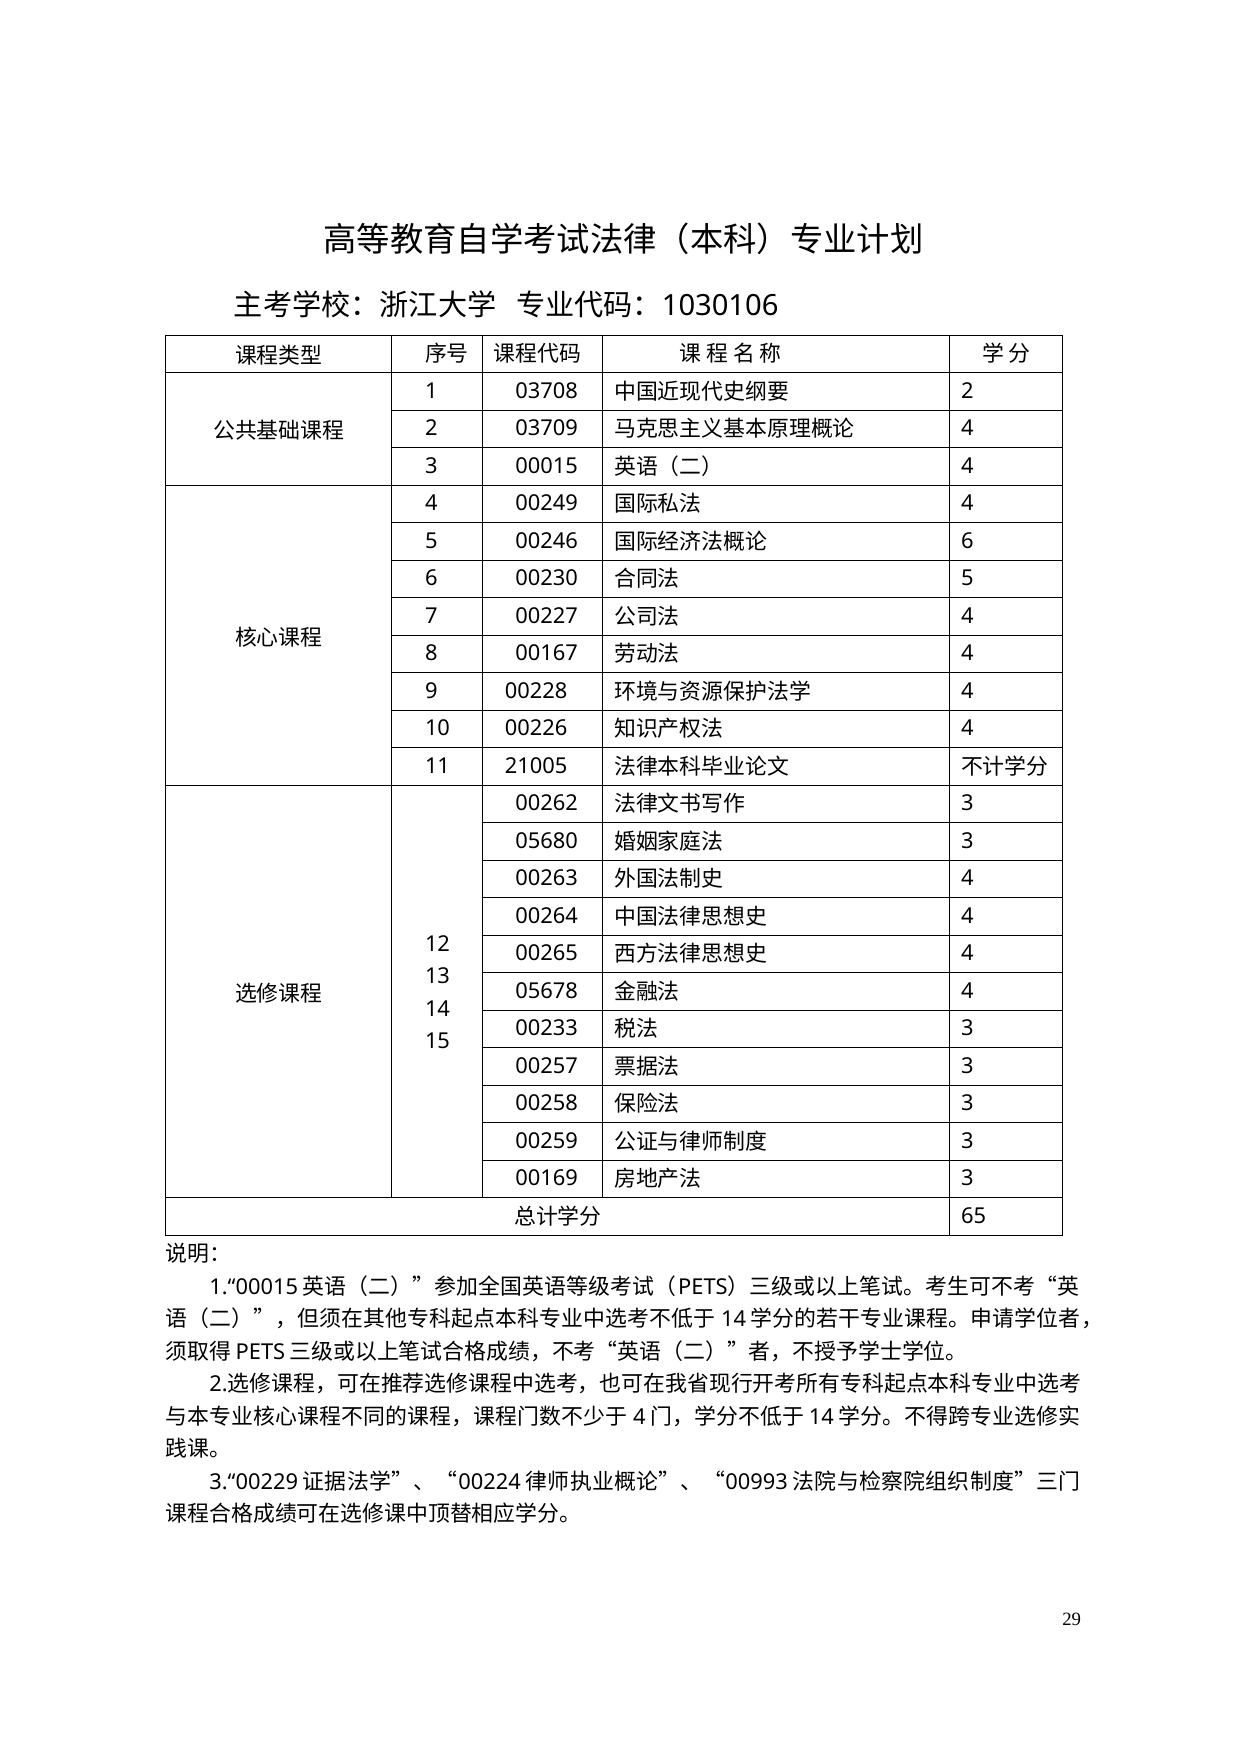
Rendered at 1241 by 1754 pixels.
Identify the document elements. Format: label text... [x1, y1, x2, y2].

table_cell 4 [950, 861, 1062, 897]
table_cell 公司法 [603, 598, 949, 635]
table_cell 11 [392, 748, 482, 785]
text 3.“00229证据法学”、“00224律师执业概论”、“00993法院与检察院组织制度”三门课程合格成绩可在选修课中顶替相应学分。 [165, 1463, 1081, 1528]
table_header 课 程 名 称 [603, 336, 949, 372]
table_cell 3 [950, 1048, 1062, 1085]
table_cell 2 [950, 373, 1062, 410]
table_cell 环境与资源保护法学 [603, 673, 949, 710]
table_cell 7 [392, 598, 482, 635]
table_cell 4 [950, 636, 1062, 672]
table_cell 00169 [483, 1161, 602, 1197]
table_cell 1 [392, 373, 482, 410]
table_cell 劳动法 [603, 636, 949, 672]
table_cell 3 [950, 823, 1062, 860]
table_cell 合同法 [603, 561, 949, 597]
table_cell 00246 [483, 523, 602, 560]
table_cell 国际私法 [603, 486, 949, 522]
table_cell 00227 [483, 598, 602, 635]
table_header 学 分 [950, 336, 1062, 372]
table_cell 国际经济法概论 [603, 523, 949, 560]
table_cell 核心课程 [166, 486, 391, 785]
table_cell 2 [392, 411, 482, 447]
text 1.“00015英语（二）”参加全国英语等级考试（PETS）三级或以上笔试。考生可不考“英语（二）”，但须在其他专科起点本科专业中选考不低于14学分的若干专业课程。申请学位者，须取得PETS三级或以上笔试合格成绩，不考“英语（二）”者，不授予学士学位。 [165, 1268, 1081, 1366]
table_cell 00226 [483, 711, 602, 747]
table_cell 不计学分 [950, 748, 1062, 785]
table_cell 9 [392, 673, 482, 710]
table_cell 00228 [483, 673, 602, 710]
table_header 课程类型 [166, 336, 391, 372]
table_cell 公共基础课程 [166, 373, 391, 485]
table_cell 4 [950, 486, 1062, 522]
table_cell 21005 [483, 748, 602, 785]
text 2.选修课程，可在推荐选修课程中选考，也可在我省现行开考所有专科起点本科专业中选考与本专业核心课程不同的课程，课程门数不少于4门，学分不低于14学分。不得跨专业选修实践课。 [165, 1366, 1081, 1463]
table_cell 00259 [483, 1123, 602, 1160]
table_cell 00265 [483, 936, 602, 972]
table_cell 10 [392, 711, 482, 747]
table_cell 3 [950, 1011, 1062, 1047]
table_cell 00262 [483, 786, 602, 822]
table_cell 6 [392, 561, 482, 597]
table_cell 婚姻家庭法 [603, 823, 949, 860]
table_cell 税法 [603, 1011, 949, 1047]
table_cell 4 [950, 898, 1062, 935]
table_cell 65 [950, 1198, 1062, 1235]
table_cell 00167 [483, 636, 602, 672]
table_cell 05678 [483, 973, 602, 1010]
table_header 课程代码 [483, 336, 602, 372]
table_cell 西方法律思想史 [603, 936, 949, 972]
table_cell 5 [950, 561, 1062, 597]
table_cell 4 [950, 598, 1062, 635]
table_cell 房地产法 [603, 1161, 949, 1197]
table_cell 公证与律师制度 [603, 1123, 949, 1160]
table_cell 00230 [483, 561, 602, 597]
table_cell 5 [392, 523, 482, 560]
table_cell 4 [950, 711, 1062, 747]
table_cell 中国法律思想史 [603, 898, 949, 935]
table_cell 知识产权法 [603, 711, 949, 747]
table_cell 00257 [483, 1048, 602, 1085]
table_cell 3 [950, 1123, 1062, 1160]
table_cell 保险法 [603, 1086, 949, 1122]
text 高等教育自学考试法律（本科）专业计划 [165, 205, 1081, 270]
table_cell 03709 [483, 411, 602, 447]
table_cell 03708 [483, 373, 602, 410]
table_cell 00015 [483, 448, 602, 485]
table_cell 3 [392, 448, 482, 485]
table_cell 金融法 [603, 973, 949, 1010]
table_cell 3 [950, 786, 1062, 822]
table_cell 法律文书写作 [603, 786, 949, 822]
table_cell 选修课程 [166, 786, 391, 1197]
table_cell 票据法 [603, 1048, 949, 1085]
table_cell 法律本科毕业论文 [603, 748, 949, 785]
table_cell 3 [950, 1161, 1062, 1197]
table_cell 05680 [483, 823, 602, 860]
text 说明： [165, 1236, 1081, 1268]
table_cell 00249 [483, 486, 602, 522]
table_cell 外国法制史 [603, 861, 949, 897]
table_cell 4 [950, 411, 1062, 447]
table_cell 00264 [483, 898, 602, 935]
table_cell 英语（二） [603, 448, 949, 485]
table_cell 总计学分 [166, 1198, 949, 1235]
table_cell 00258 [483, 1086, 602, 1122]
table_cell 6 [950, 523, 1062, 560]
table_cell 12 13 14 15 [392, 786, 482, 1197]
table_cell 8 [392, 636, 482, 672]
table_cell 马克思主义基本原理概论 [603, 411, 949, 447]
text 主考学校：浙江大学 专业代码：1030106 [165, 270, 1081, 335]
table_cell 4 [950, 973, 1062, 1010]
table_cell 00263 [483, 861, 602, 897]
table_cell 4 [950, 448, 1062, 485]
table_cell 3 [950, 1086, 1062, 1122]
table_cell 中国近现代史纲要 [603, 373, 949, 410]
table_cell 4 [950, 673, 1062, 710]
table_cell 00233 [483, 1011, 602, 1047]
table_header 序号 [392, 336, 482, 372]
table_cell 4 [392, 486, 482, 522]
table_cell 4 [950, 936, 1062, 972]
